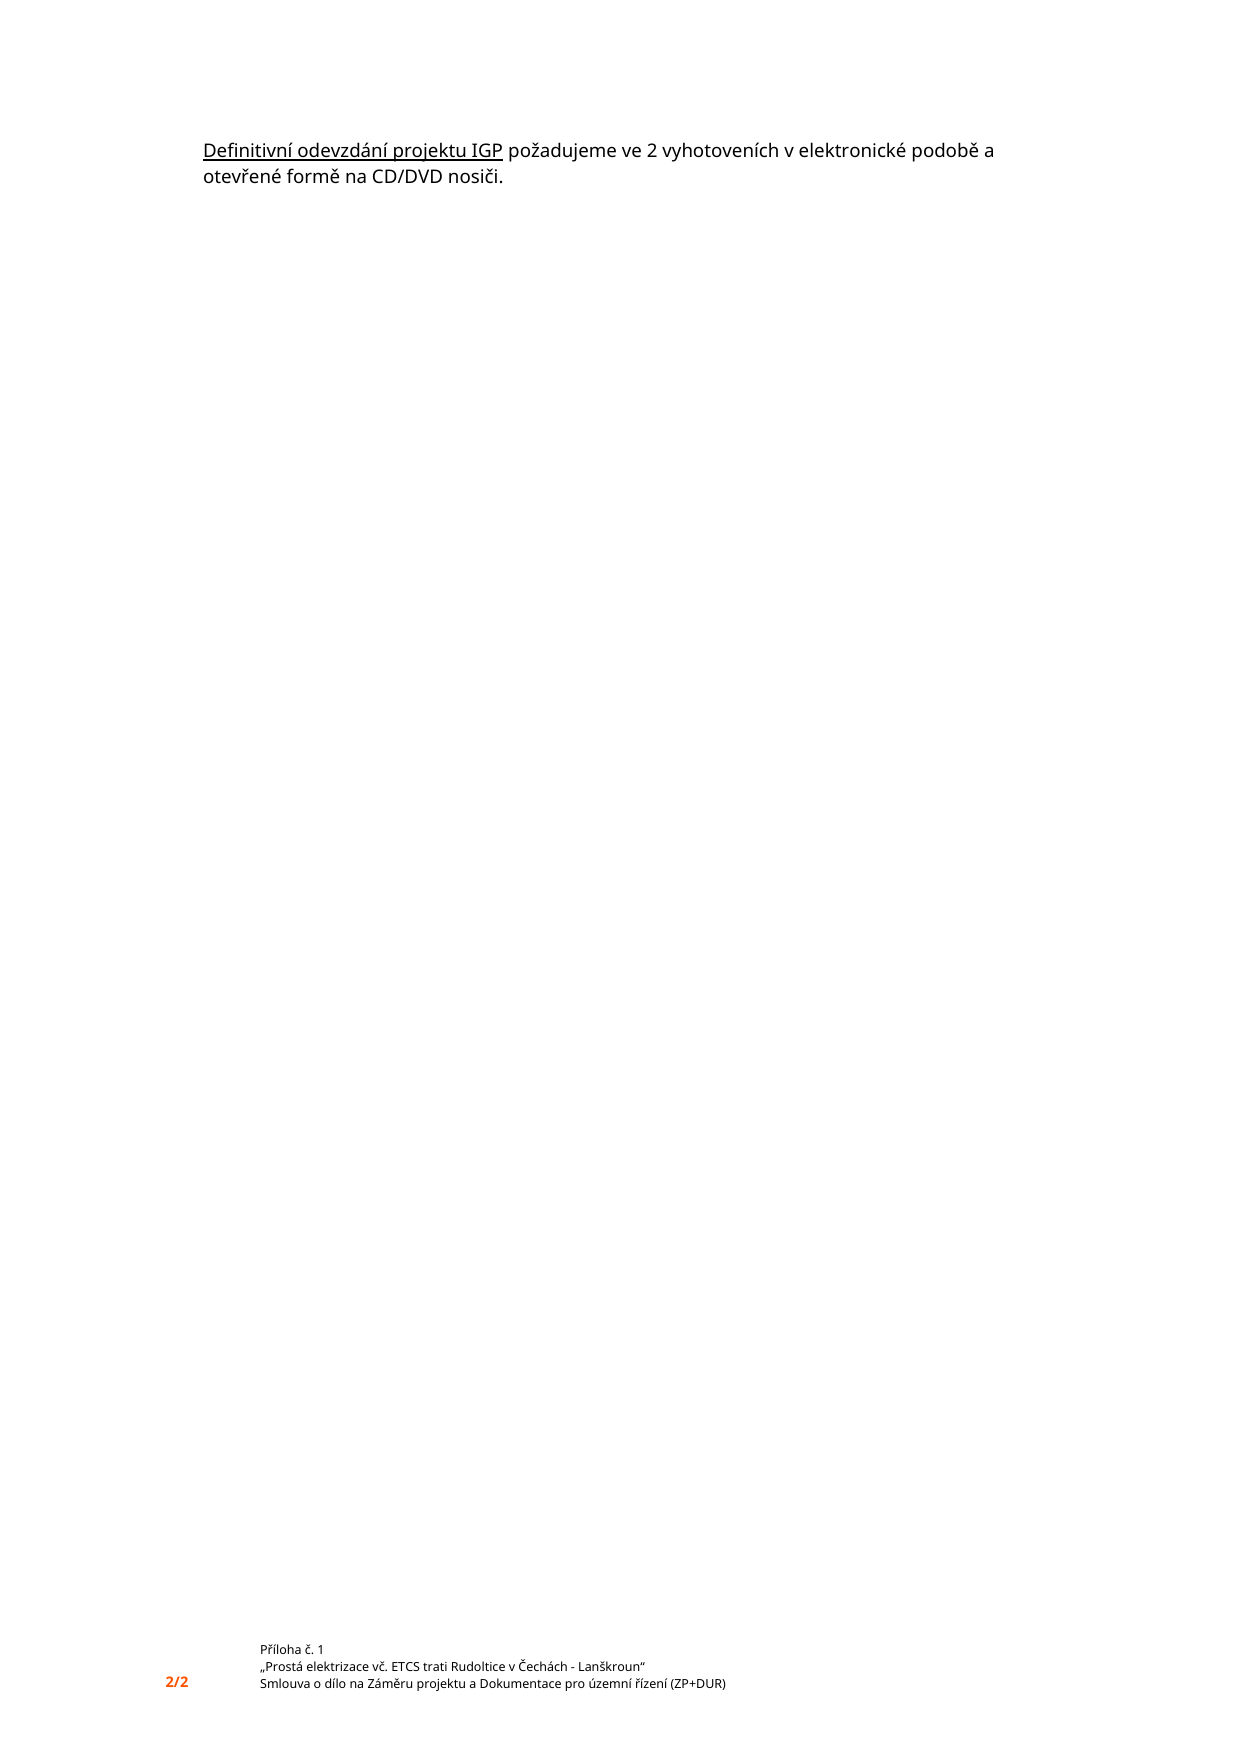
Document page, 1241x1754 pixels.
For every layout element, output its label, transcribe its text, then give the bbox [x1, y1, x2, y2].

text Definitivní odevzdání projektu IGP požadujeme ve 2 vyhotoveních v elektronické podobě a [165, 138, 1075, 163]
text otevřené formě na CD/DVD nosiči. [165, 163, 1075, 189]
